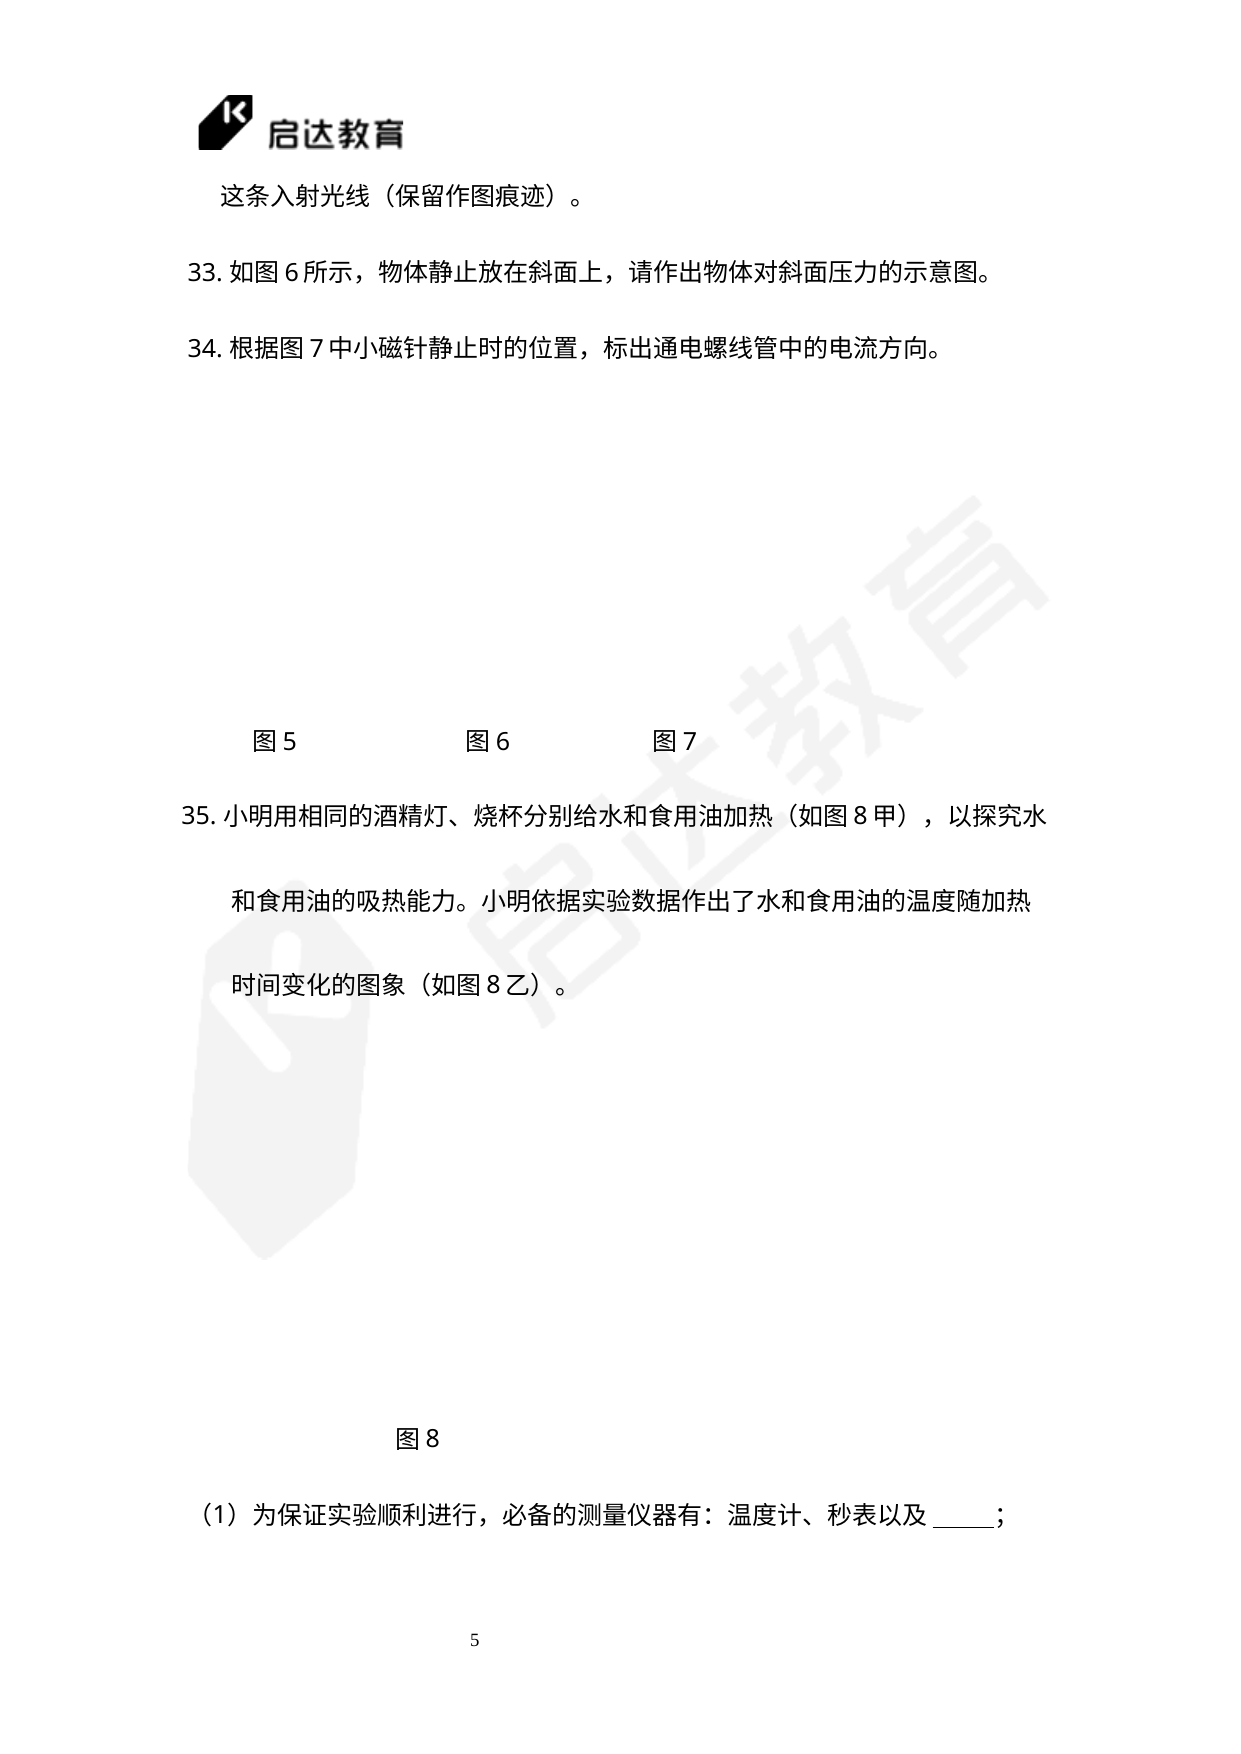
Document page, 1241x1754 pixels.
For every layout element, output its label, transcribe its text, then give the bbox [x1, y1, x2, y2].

text 34. 根据图7中小磁针静止时的位置，标出通电螺线管中的电流方向。 [187, 314, 1053, 379]
text 32. 图5中F、F′为焦点，过F点的一条入射光线经透镜折射后过P点，请画出这条入射光线（保留作图痕迹）。 [183, 162, 1053, 227]
text 图8 [187, 1405, 1053, 1470]
text 35. 小明用相同的酒精灯、烧杯分别给水和食用油加热（如图8甲），以探究水和食用油的吸热能力。小明依据实验数据作出了水和食用油的温度随加热时间变化的图象（如图8乙）。 [181, 782, 1053, 1016]
picture [198, 95, 404, 150]
text 图5 图6 图7 [187, 707, 1053, 772]
text 33. 如图6所示，物体静止放在斜面上，请作出物体对斜面压力的示意图。 [187, 238, 1053, 303]
text （1）为保证实验顺利进行，必备的测量仪器有：温度计、秒表以及 ； [187, 1481, 1053, 1546]
